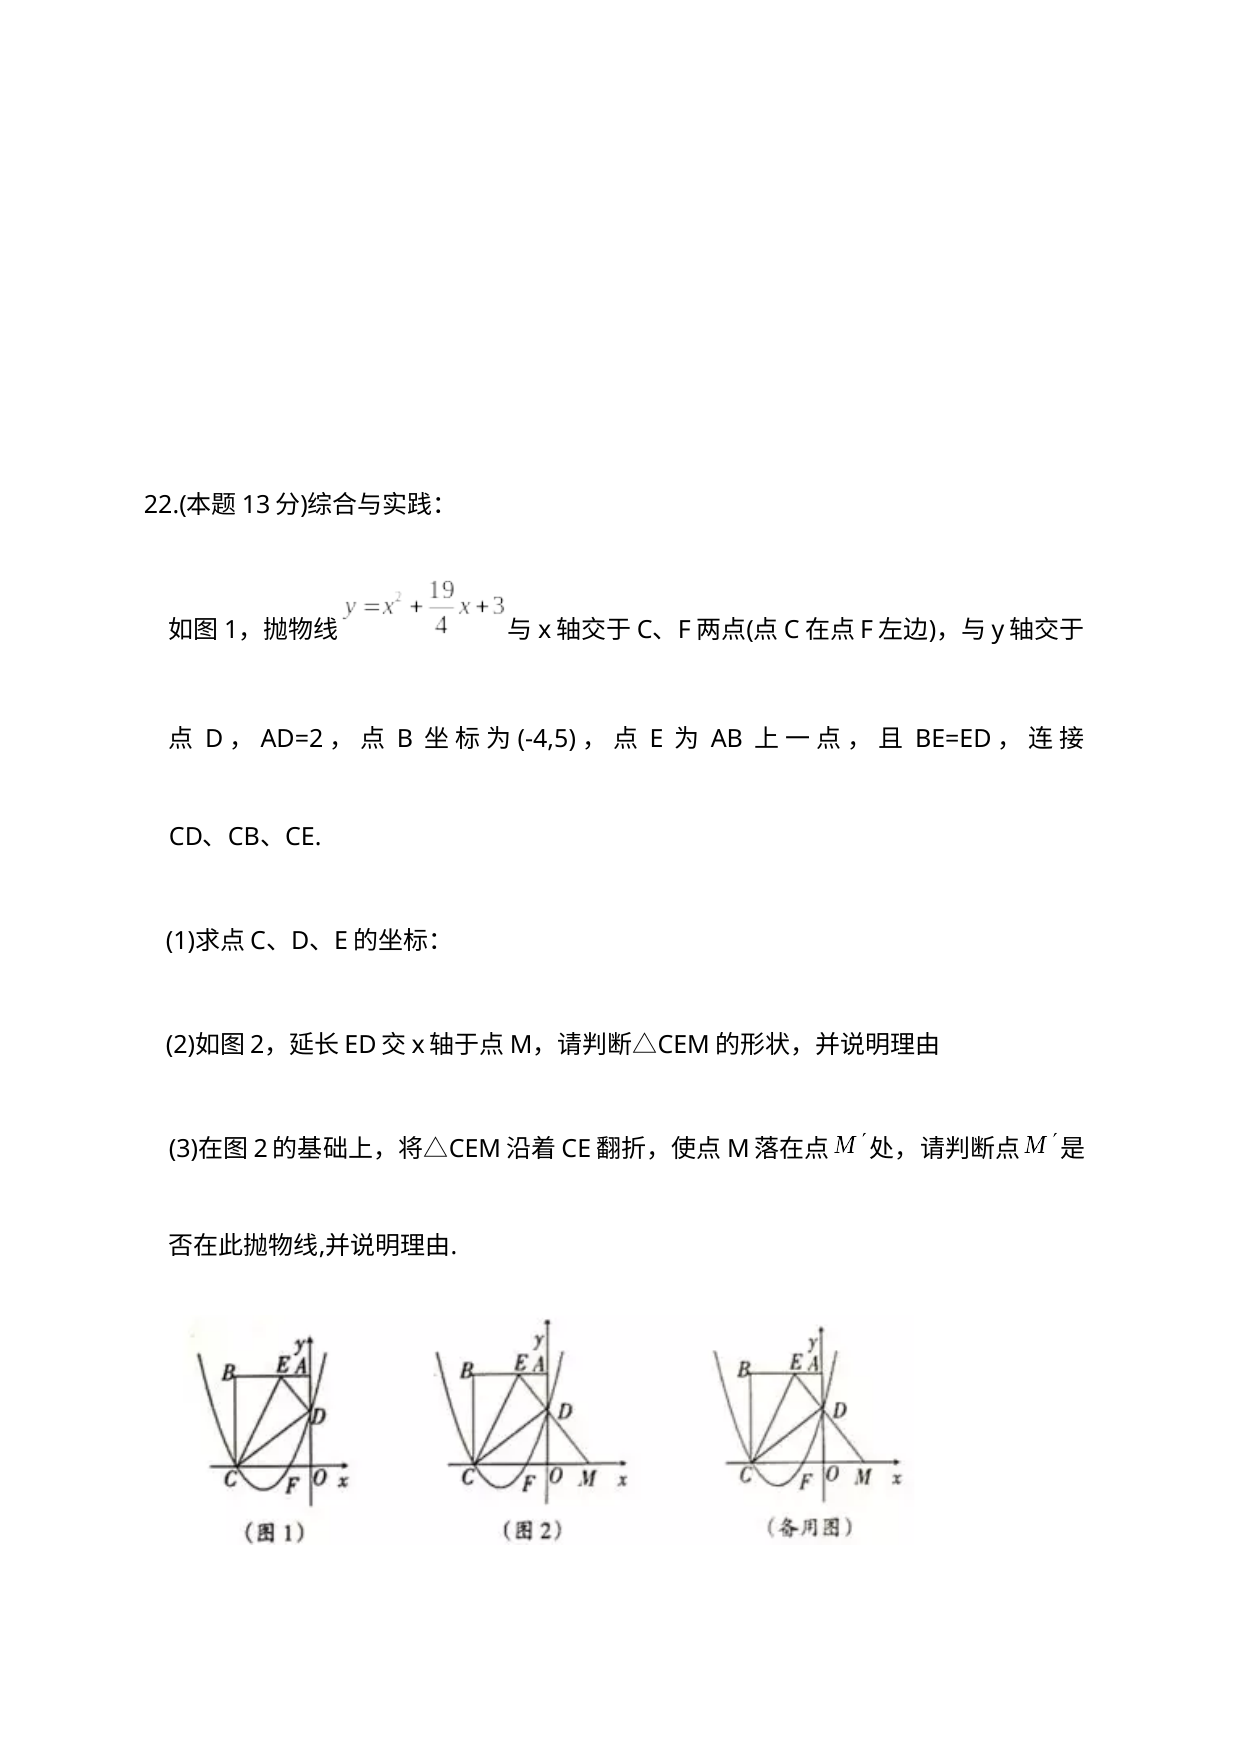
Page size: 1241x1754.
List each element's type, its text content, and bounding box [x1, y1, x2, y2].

picture [182, 1315, 915, 1545]
list (3)在图2的基础上，将△CEM沿着CE翻折，使点M落在点处，请判断点是否在此抛物线,并说明理由. [169, 1114, 1085, 1276]
list (2)如图2，延长ED交x轴于点M，请判断△CEM的形状，并说明理由 [144, 1010, 1085, 1075]
list 如图1，抛物线与x轴交于C、F两点(点C在点F左边)，与y轴交于点D，AD=2，点B坐标为(-4,5)，点E为AB上一点，且BE=ED，连接CD、CB、CE. [169, 574, 1085, 867]
list 22.(本题13分)综合与实践： [144, 470, 1085, 535]
list (1)求点C、D、E的坐标： [144, 906, 1085, 971]
